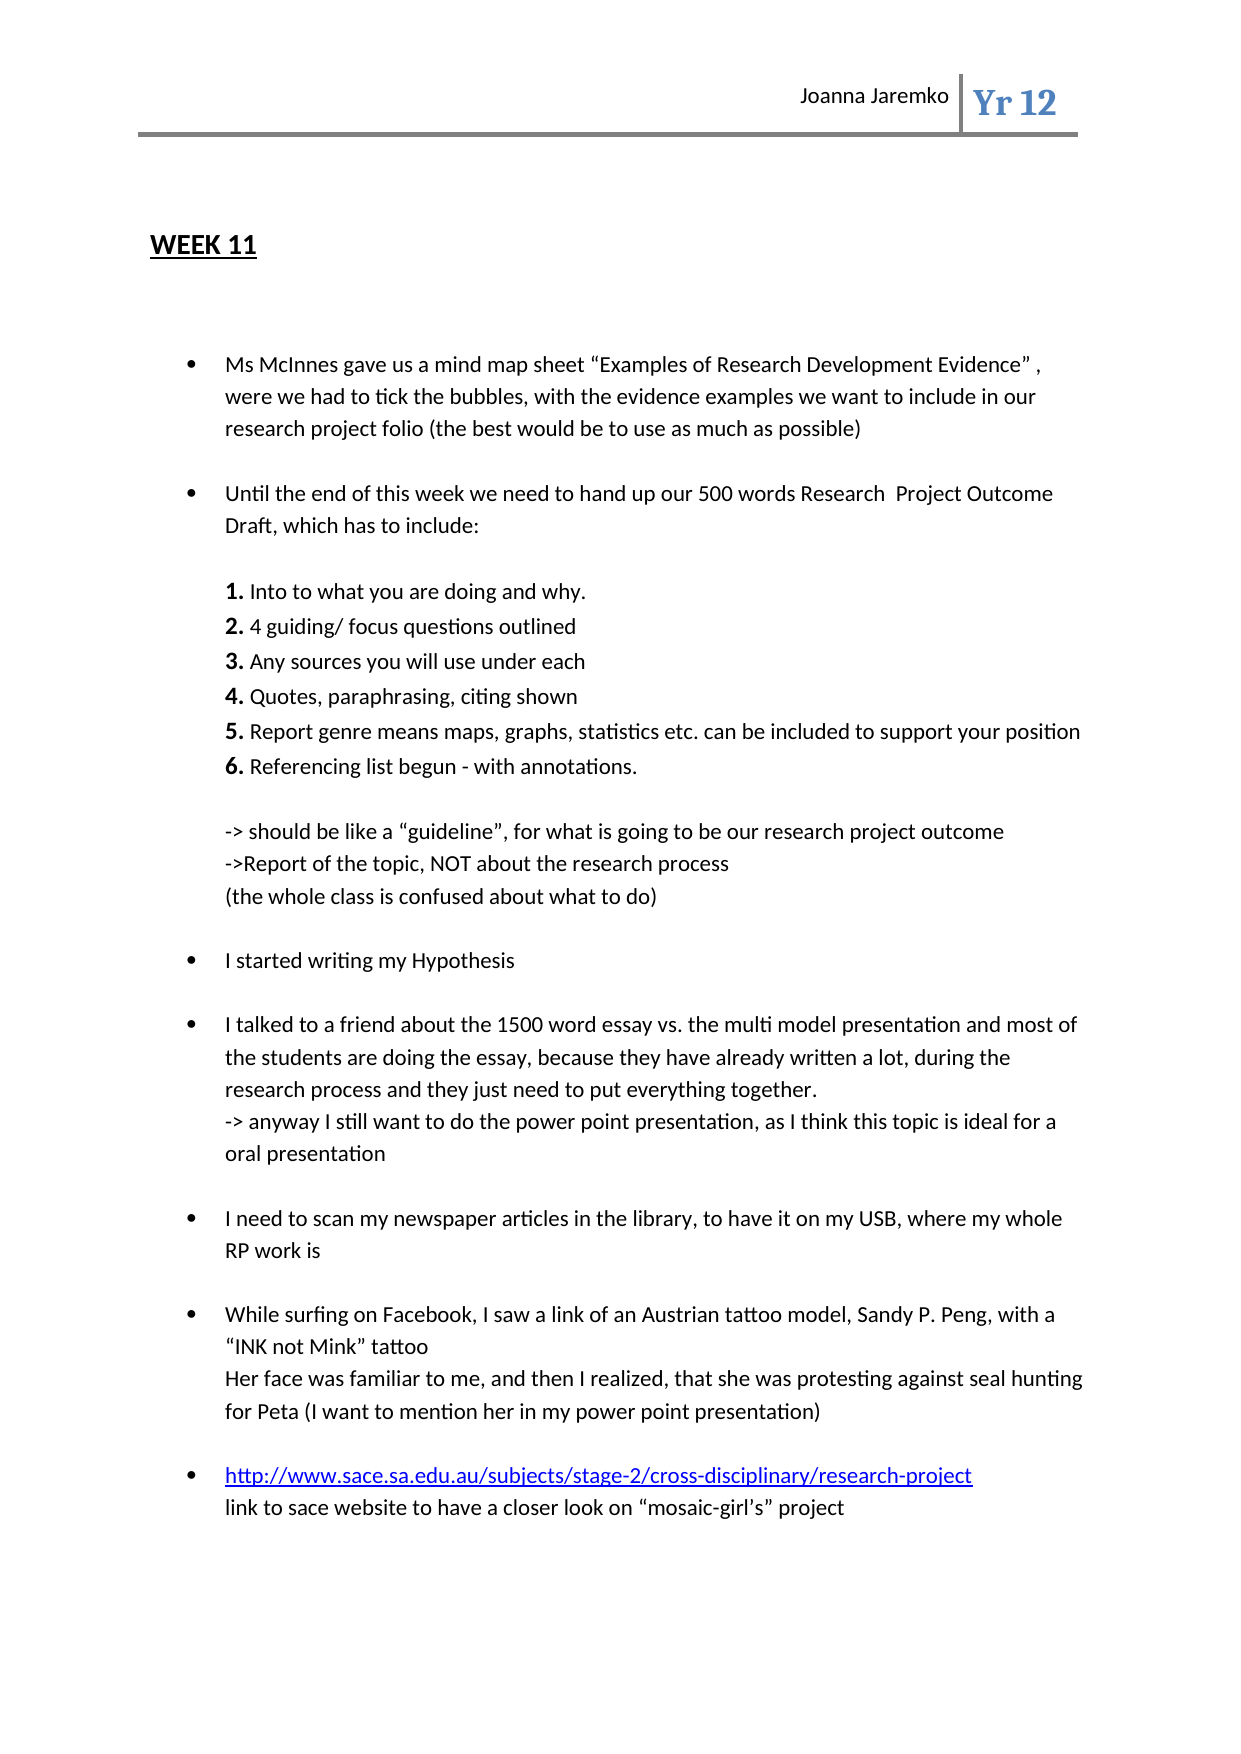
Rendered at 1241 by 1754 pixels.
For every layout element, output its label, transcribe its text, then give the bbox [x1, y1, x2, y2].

list 6. Referencing list begun - with annotations. [225, 750, 1090, 781]
list I need to scan my newspaper articles in the library, to have it on my USB, where my whole RP work is [187, 1204, 1090, 1296]
list Ms McInnes gave us a mind map sheet “Examples of Research Development Evidence” , were we had to tick the bubbles, with the evidence examples we want to include in our research project folio (the best would be to use as much as possible) [187, 350, 1090, 442]
list Until the end of this week we need to hand up our 500 words Research Project Outcome Draft, which has to include: [187, 479, 1090, 539]
list I talked to a friend about the 1500 word essay vs. the multi model presentation and most of the students are doing the essay, because they have already written a lot, during the research process and they just need to put everything together. -> anyway I still want to do the power point presentation, as I think this topic is ideal for a oral presentation [187, 1011, 1090, 1199]
list http://www.sace.sa.edu.au/subjects/stage-2/cross-disciplinary/research-project [187, 1461, 1090, 1489]
list 5. Report genre means maps, graphs, statistics etc. can be included to support your position [225, 715, 1090, 746]
list 3. Any sources you will use under each [225, 645, 1090, 676]
list -> should be like a “guideline”, for what is going to be our research project outcome [225, 817, 1090, 845]
list ->Report of the topic, NOT about the research process (the whole class is confused about what to do) [225, 849, 1090, 942]
list link to sace website to have a closer look on “mosaic-girl’s” project [225, 1493, 1090, 1521]
list 4. Quotes, paraphrasing, citing shown [225, 680, 1090, 711]
list 2. 4 guiding/ focus questions outlined [225, 610, 1090, 641]
text WEEK 11 [150, 226, 1090, 262]
list 1. Into to what you are doing and why. [225, 575, 1090, 606]
list I started writing my Hypothesis [187, 946, 1090, 1006]
list While surfing on Facebook, I saw a link of an Austrian tattoo model, Sandy P. Peng, with a “INK not Mink” tattoo Her face was familiar to me, and then I realized, that she was protesting against seal hunting for Peta (I want to mention her in my power point presentation) [187, 1300, 1090, 1457]
